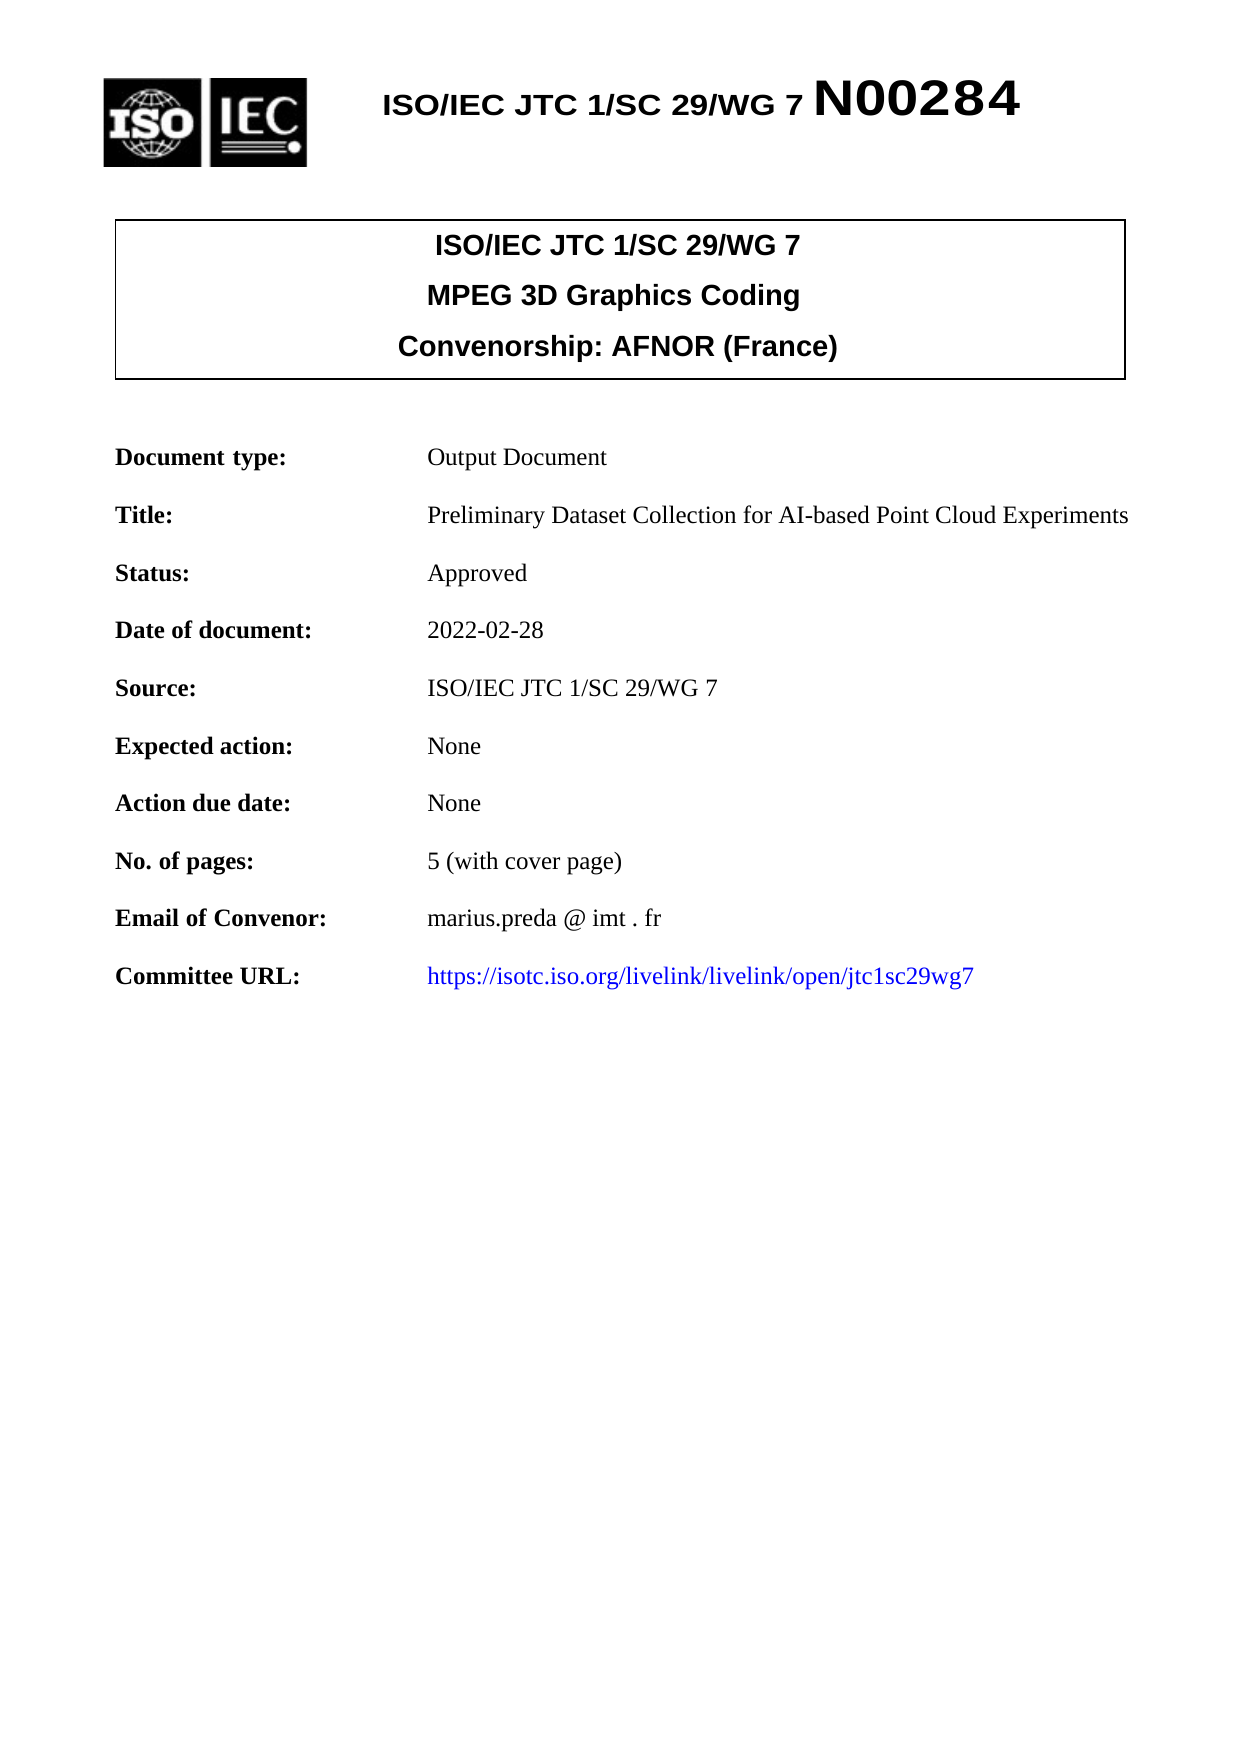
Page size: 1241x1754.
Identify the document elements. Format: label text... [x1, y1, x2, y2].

picture [103, 78, 308, 167]
text No. of pages: 5 (with cover page) [115, 846, 1138, 875]
text Document type: Output Document [115, 442, 1138, 471]
text Committee URL: https://isotc.iso.org/livelink/livelink/open/jtc1sc29wg7 [115, 961, 1138, 990]
text Email of Convenor: marius.preda @ imt . fr [115, 903, 1138, 932]
text Source: ISO/IEC JTC 1/SC 29/WG 7 [115, 673, 1138, 702]
text Title: Preliminary Dataset Collection for AI-based Point Cloud Experiments [115, 500, 1138, 529]
text Action due date: None [115, 788, 1138, 817]
text Expected action: None [115, 731, 1138, 759]
text Date of document: 2022-02-28 [115, 616, 1138, 644]
title ISO/IEC JTC 1/SC 29/WG 7 N00284 [104, 69, 1138, 126]
text Status: Approved [115, 558, 1138, 587]
